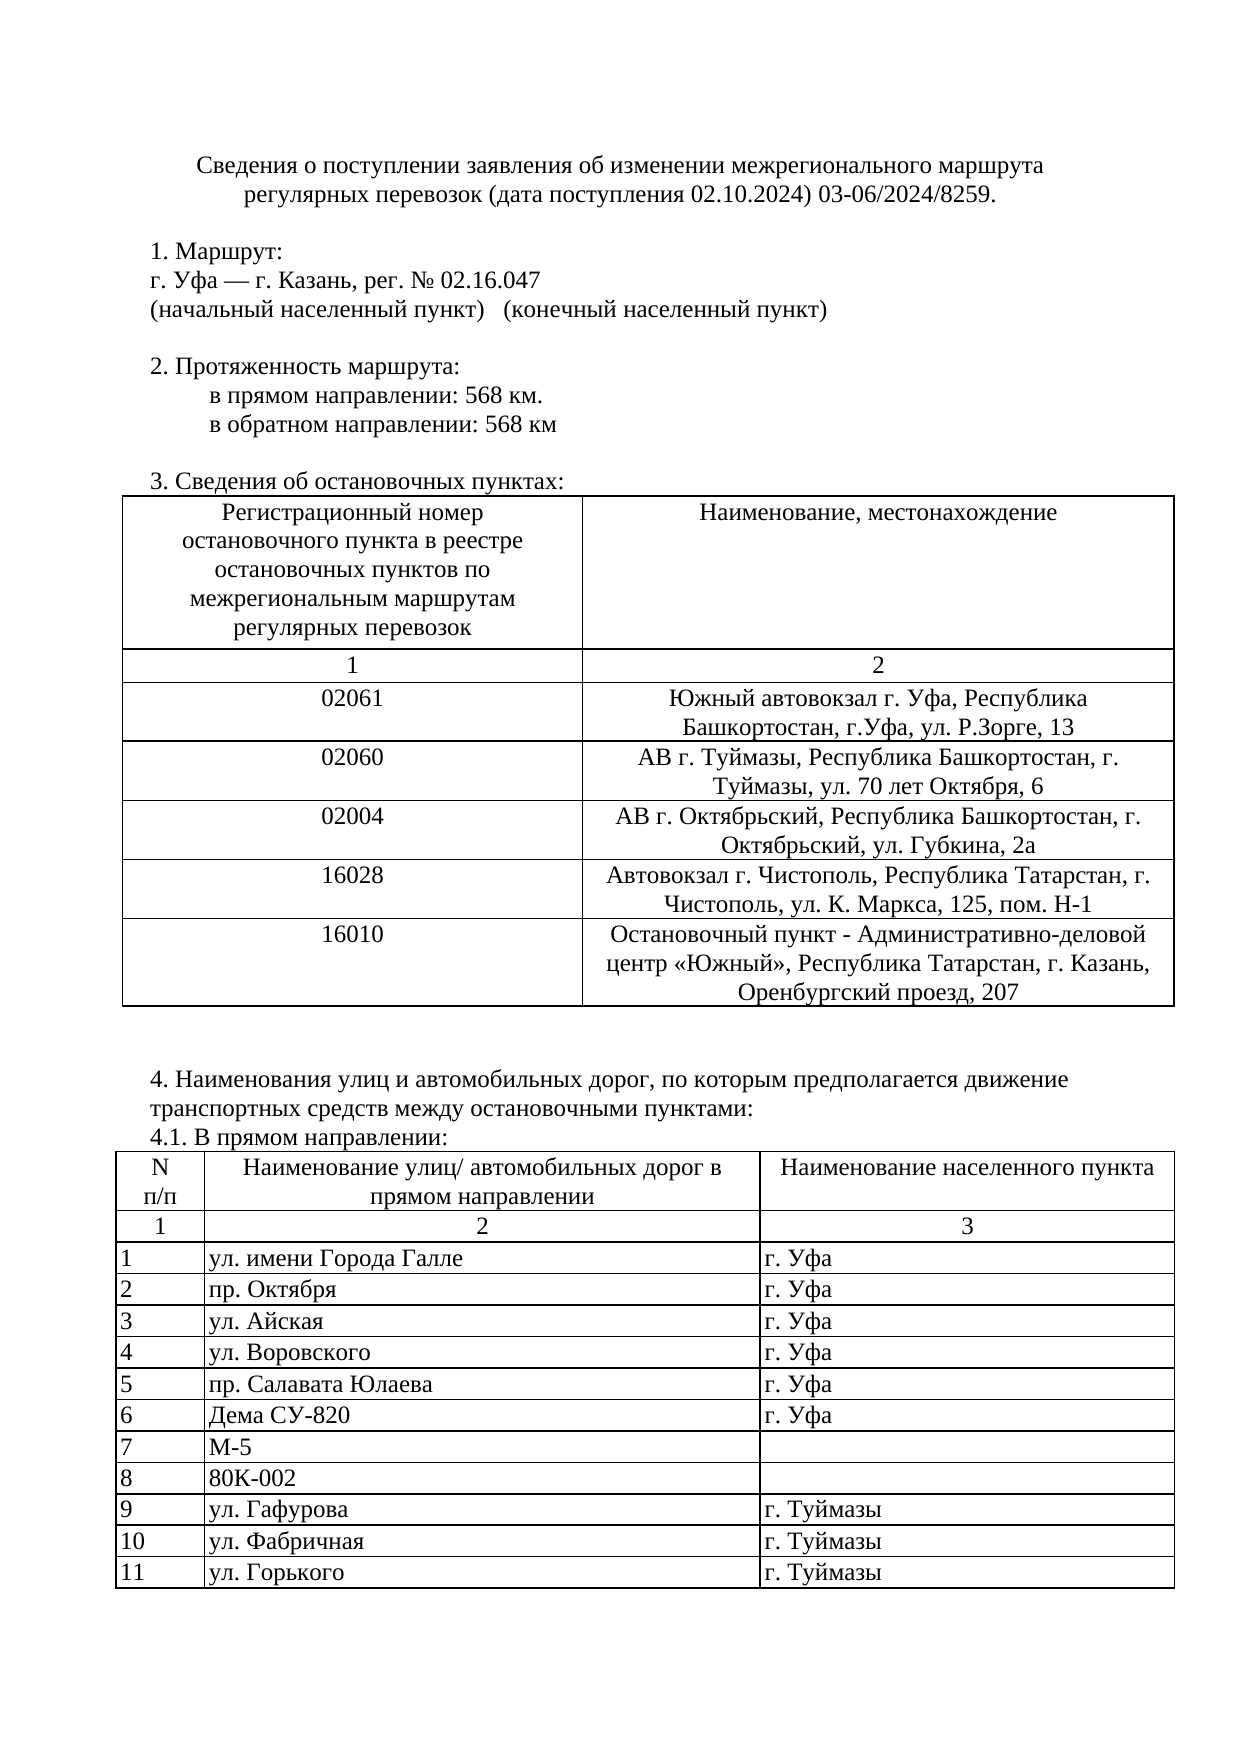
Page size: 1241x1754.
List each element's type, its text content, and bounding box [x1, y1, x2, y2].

table_cell 10 [117, 1526, 204, 1556]
table_header Регистрационный номер остановочного пункта в реестре остановочных пунктов по межрегиональным маршрутам регулярных перевозок [123, 497, 582, 648]
table_cell 6 [117, 1400, 204, 1430]
text в прямом направлении: 568 км. [150, 380, 1090, 409]
text 4.1. В прямом направлении: [150, 1122, 1090, 1151]
text в обратном направлении: 568 км [150, 409, 1090, 437]
table_cell 3 [761, 1211, 1174, 1241]
table_cell ул. Айская [205, 1306, 759, 1336]
table_cell 02004 [123, 801, 582, 858]
table_cell 16010 [123, 919, 582, 1005]
table_cell г. Туймазы [761, 1557, 1174, 1587]
table_cell ул. Горького [205, 1557, 759, 1587]
table_cell 2 [117, 1274, 204, 1304]
table_cell 8 [117, 1463, 204, 1493]
table_cell М-5 [205, 1432, 759, 1461]
table_cell г. Туймазы [761, 1495, 1174, 1524]
table_cell г. Уфа [761, 1306, 1174, 1336]
text 3. Сведения об остановочных пунктах: [150, 466, 1090, 495]
table_cell 1 [117, 1243, 204, 1273]
table_header Наименование населенного пункта [761, 1152, 1174, 1210]
table_cell АВ г. Октябрьский, Республика Башкортостан, г. Октябрьский, ул. Губкина, 2а [583, 801, 1173, 858]
table_cell 1 [123, 650, 582, 681]
table_cell 16028 [123, 860, 582, 918]
table_cell ул. Воровского [205, 1337, 759, 1367]
text 2. Протяженность маршрута: [150, 351, 1090, 380]
table_cell 2 [583, 650, 1173, 681]
table_header N п/п [117, 1152, 204, 1210]
text (начальный населенный пункт) (конечный населенный пункт) [150, 294, 1090, 322]
table_cell ул. Фабричная [205, 1526, 759, 1556]
table_cell пр. Октября [205, 1274, 759, 1304]
table_cell 2 [205, 1211, 759, 1241]
table_header Наименование улиц/ автомобильных дорог в прямом направлении [205, 1152, 759, 1210]
table_cell г. Уфа [761, 1400, 1174, 1430]
table_cell 02061 [123, 683, 582, 740]
table_header Наименование, местонахождение [583, 497, 1173, 648]
table_cell Южный автовокзал г. Уфа, Республика Башкортостан, г.Уфа, ул. Р.Зорге, 13 [583, 683, 1173, 740]
text г. Уфа — г. Казань, рег. № 02.16.047 [150, 265, 1090, 294]
table_cell [761, 1432, 1174, 1461]
text Сведения о поступлении заявления об изменении межрегионального маршрута регулярных перевозок (дата поступления 02.10.2024) 03-06/2024/8259. [150, 150, 1090, 207]
table_cell г. Уфа [761, 1243, 1174, 1273]
table_cell 80К-002 [205, 1463, 759, 1493]
table_cell [761, 1463, 1174, 1493]
table_cell 11 [117, 1557, 204, 1587]
table_cell Остановочный пункт - Административно-деловой центр «Южный», Республика Татарстан, г. Казань, Оренбургский проезд, 207 [583, 919, 1173, 1005]
table_cell 1 [117, 1211, 204, 1241]
table_cell Автовокзал г. Чистополь, Республика Татарстан, г. Чистополь, ул. К. Маркса, 125, пом. Н-1 [583, 860, 1173, 918]
table_cell ул. Гафурова [205, 1495, 759, 1524]
table_cell г. Уфа [761, 1274, 1174, 1304]
table_cell 3 [117, 1306, 204, 1336]
table_cell 4 [117, 1337, 204, 1367]
table_cell Дема СУ-820 [205, 1400, 759, 1430]
text 1. Маршрут: [150, 236, 1090, 265]
text 4. Наименования улиц и автомобильных дорог, по которым предполагается движение транспортных средств между остановочными пунктами: [150, 1064, 1090, 1122]
table_cell г. Туймазы [761, 1526, 1174, 1556]
table_cell ул. имени Города Галле [205, 1243, 759, 1273]
table_cell пр. Салавата Юлаева [205, 1369, 759, 1398]
table_cell 9 [117, 1495, 204, 1524]
table_cell 7 [117, 1432, 204, 1461]
table_cell 5 [117, 1369, 204, 1398]
table_cell г. Уфа [761, 1369, 1174, 1398]
table_cell АВ г. Туймазы, Республика Башкортостан, г. Туймазы, ул. 70 лет Октября, 6 [583, 742, 1173, 799]
table_cell г. Уфа [761, 1337, 1174, 1367]
table_cell 02060 [123, 742, 582, 799]
